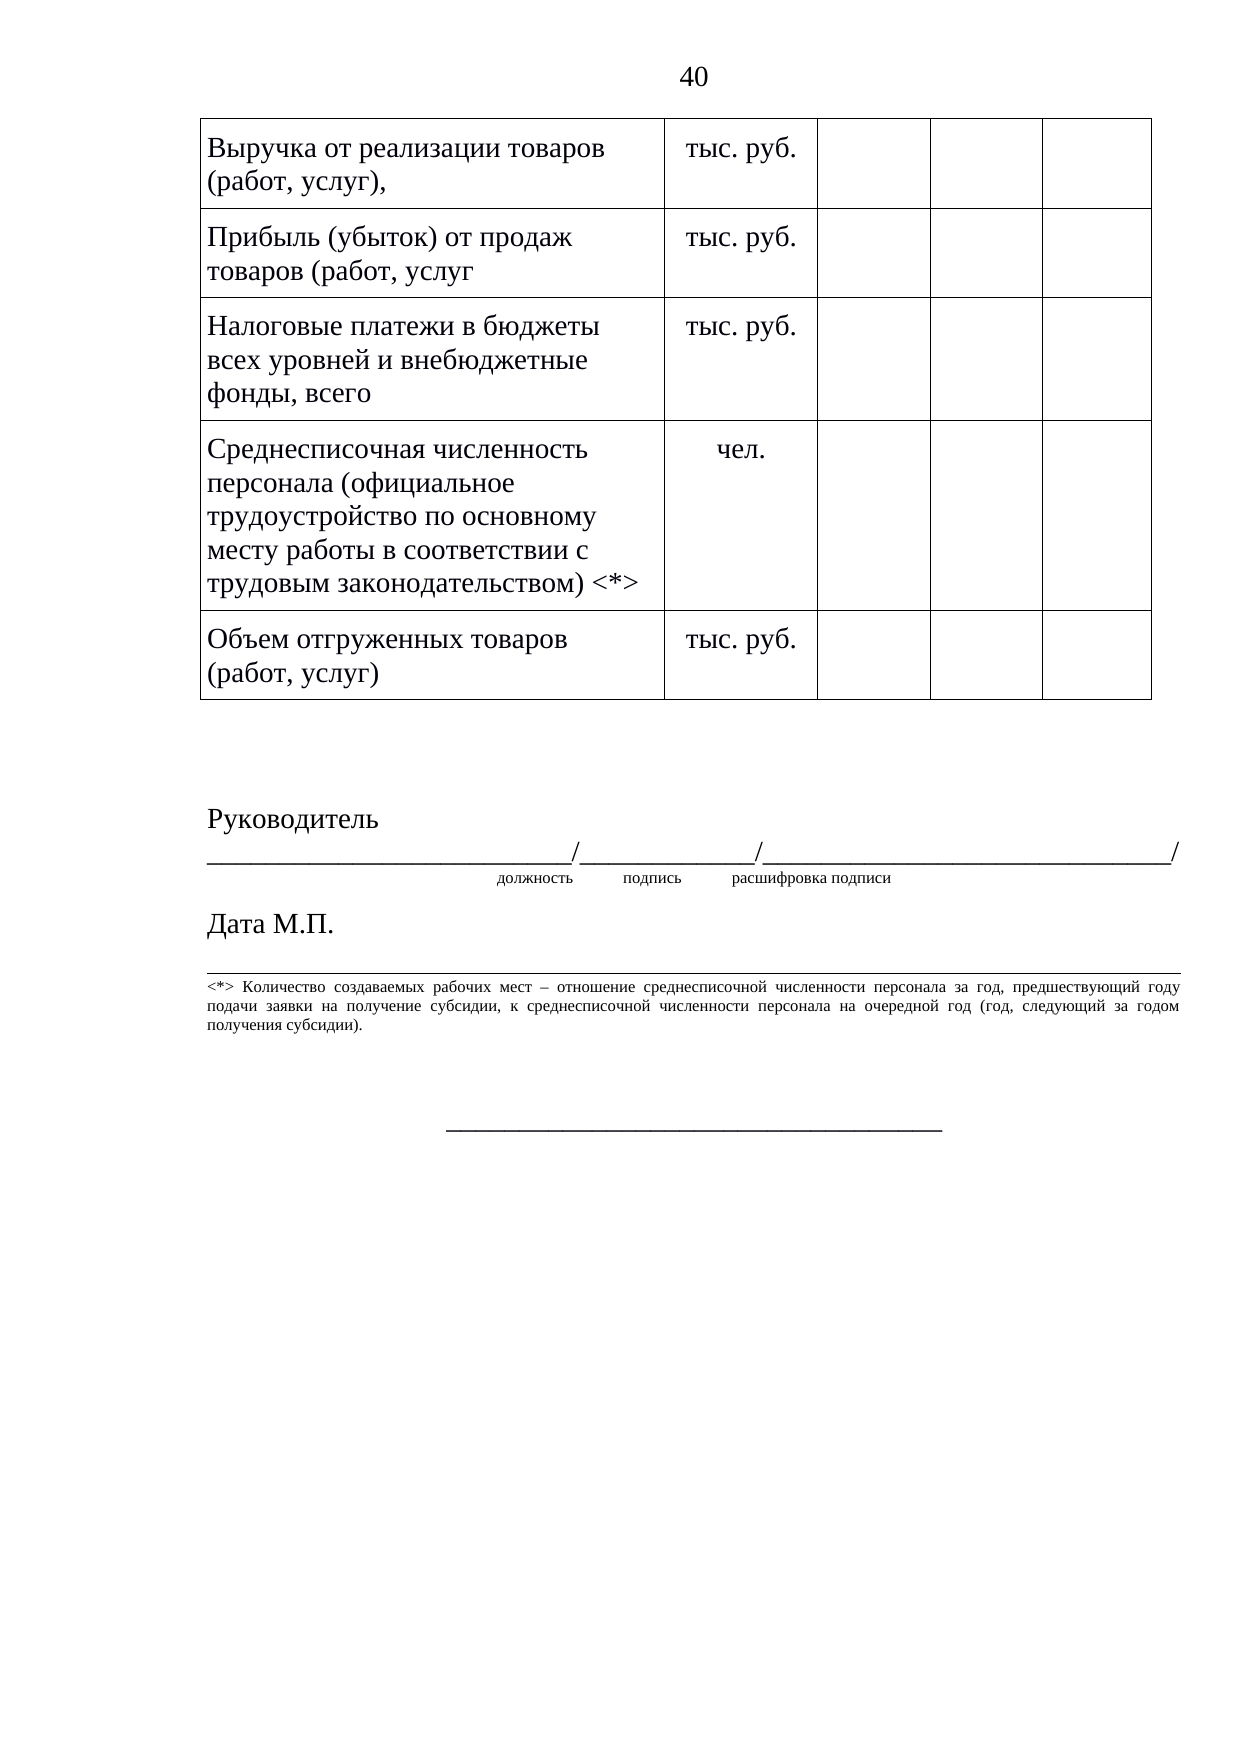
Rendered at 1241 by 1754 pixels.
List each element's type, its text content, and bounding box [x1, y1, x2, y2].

text Дата М.П. [207, 906, 1181, 940]
text должность подпись расшифровка подписи [207, 868, 1181, 887]
table_cell тыс. руб. [665, 611, 817, 699]
table_cell [1043, 298, 1151, 420]
text __________________________________ [207, 1101, 1181, 1134]
table_cell [818, 611, 930, 699]
table_cell [931, 119, 1042, 207]
table_cell [931, 611, 1042, 699]
table_cell тыс. руб. [665, 298, 817, 420]
table_cell Объем отгруженных товаров (работ, услуг) [201, 611, 664, 699]
table_cell [931, 421, 1042, 610]
table_cell Выручка от реализации товаров (работ, услуг), [201, 119, 664, 207]
table_cell Среднесписочная численность персонала (официальное трудоустройство по основному месту работы в соответствии с трудовым законодательством) <*> [201, 421, 664, 610]
table_cell [1043, 119, 1151, 207]
table_cell Прибыль (убыток) от продаж товаров (работ, услуг [201, 209, 664, 297]
table_cell [818, 119, 930, 207]
table_cell [818, 298, 930, 420]
table_cell [818, 209, 930, 297]
table_cell [931, 298, 1042, 420]
table_cell [931, 209, 1042, 297]
table_cell [1043, 611, 1151, 699]
table_cell чел. [665, 421, 817, 610]
table_cell тыс. руб. [665, 209, 817, 297]
table_cell Налоговые платежи в бюджеты всех уровней и внебюджетные фонды, всего [201, 298, 664, 420]
text Руководитель _________________________/____________/____________________________/ [207, 801, 1181, 868]
table_cell тыс. руб. [665, 119, 817, 207]
table_cell [818, 421, 930, 610]
table_cell [1043, 421, 1151, 610]
table_cell [1043, 209, 1151, 297]
text <*> Количество создаваемых рабочих мест – отношение среднесписочной численности персонала за год, предшествующий году подачи заявки на получение субсидии, к среднесписочной численности персонала на очередной год (год, следующий за годом получения субсидии). [207, 974, 1181, 1034]
